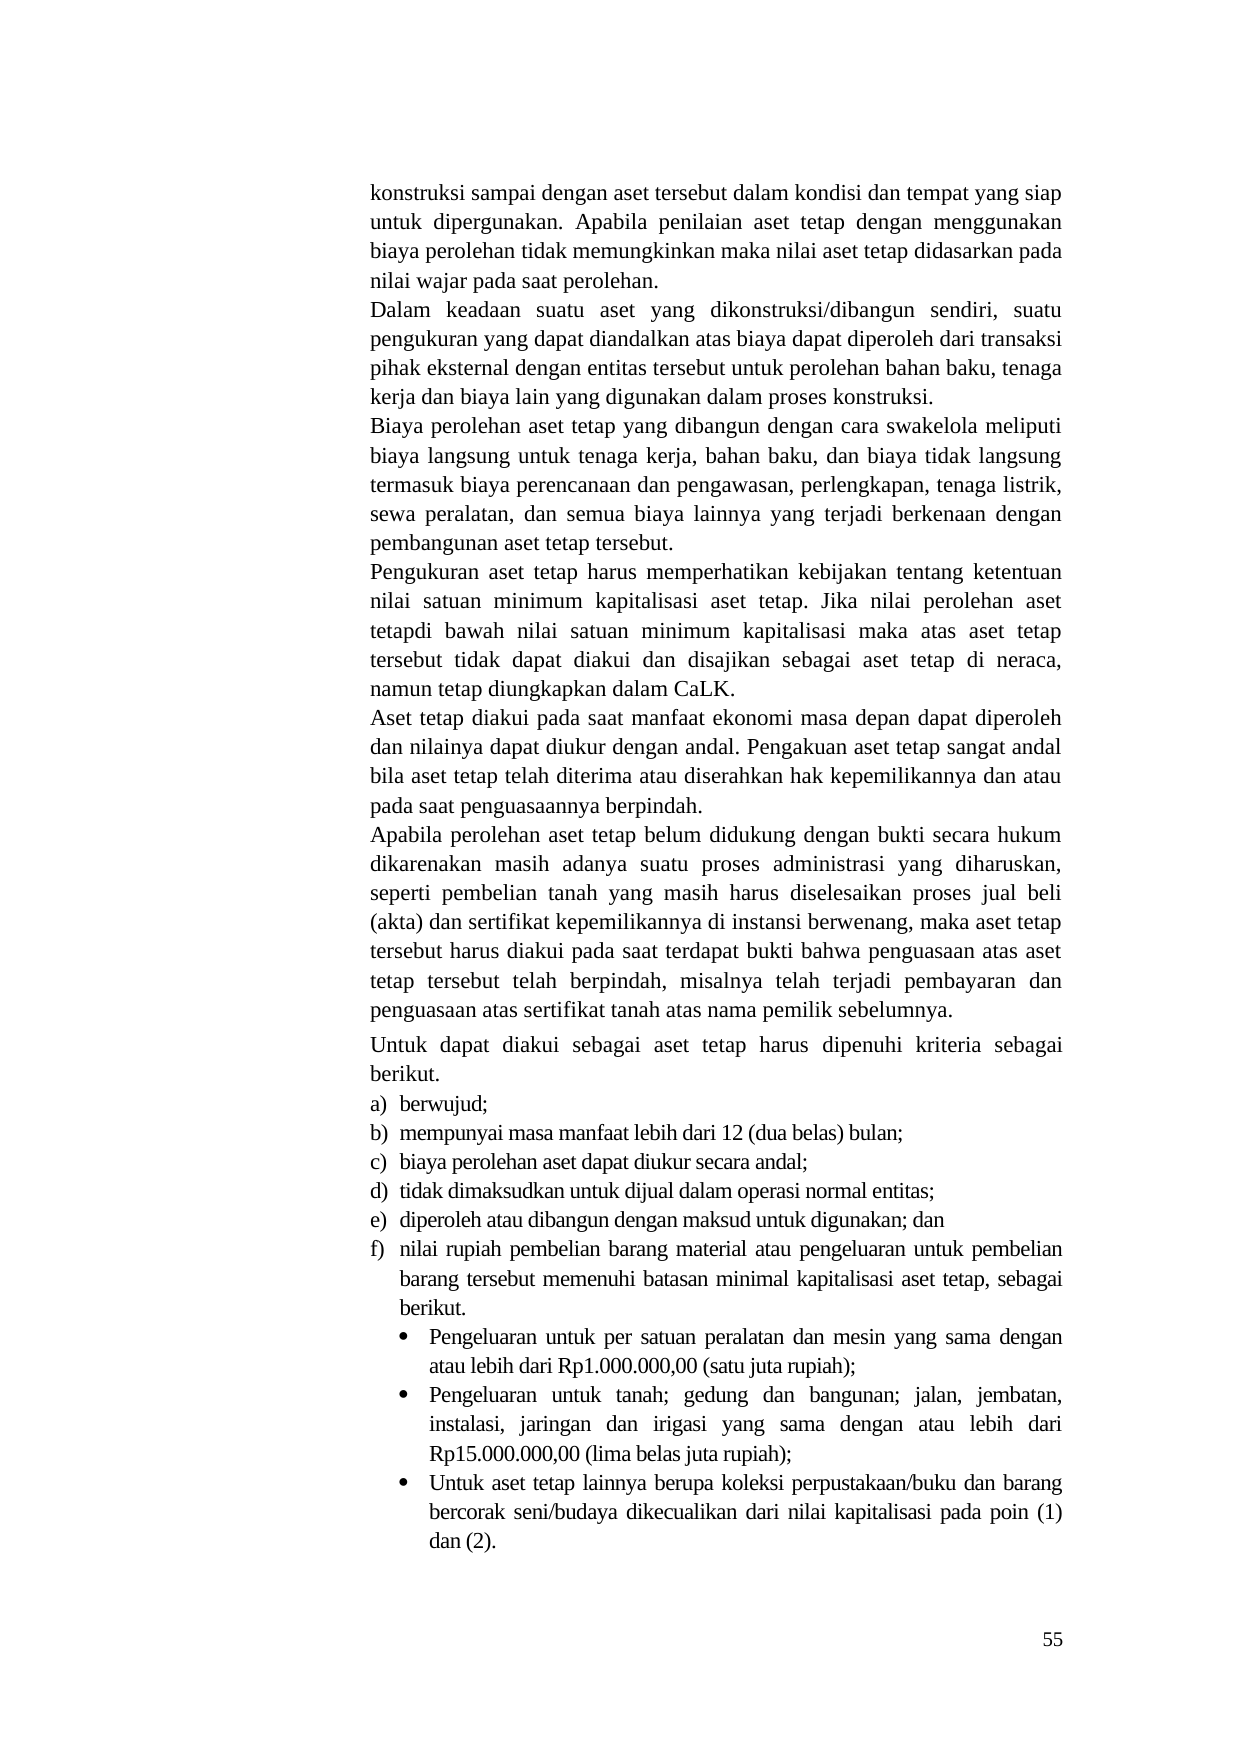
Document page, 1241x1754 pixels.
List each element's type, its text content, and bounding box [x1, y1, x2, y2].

list tidak dimaksudkan untuk dijual dalam operasi normal entitas; [370, 1175, 1063, 1204]
list mempunyai masa manfaat lebih dari 12 (dua belas) bulan; [370, 1117, 1063, 1146]
list Pengeluaran untuk tanah; gedung dan bangunan; jalan, jembatan, instalasi, jaringan dan irigasi yang sama dengan atau lebih dari Rp15.000.000,00 (lima belas juta rupiah); [399, 1379, 1063, 1467]
list biaya perolehan aset dapat diukur secara andal; [370, 1146, 1063, 1175]
list nilai rupiah pembelian barang material atau pengeluaran untuk pembelian barang tersebut memenuhi batasan minimal kapitalisasi aset tetap, sebagai berikut. [370, 1233, 1063, 1321]
list Pengukuran aset tetap harus memperhatikan kebijakan tentang ketentuan nilai satuan minimum kapitalisasi aset tetap. Jika nilai perolehan aset tetapdi bawah nilai satuan minimum kapitalisasi maka atas aset tetap tersebut tidak dapat diakui dan disajikan sebagai aset tetap di neraca, namun tetap diungkapkan dalam CaLK. [370, 556, 1063, 702]
list Untuk dapat diakui sebagai aset tetap harus dipenuhi kriteria sebagai berikut. [370, 1029, 1063, 1088]
list Untuk aset tetap lainnya berupa koleksi perpustakaan/buku dan barang bercorak seni/budaya dikecualikan dari nilai kapitalisasi pada poin (1) dan (2). [399, 1467, 1063, 1554]
list Pengeluaran untuk per satuan peralatan dan mesin yang sama dengan atau lebih dari Rp1.000.000,00 (satu juta rupiah); [399, 1321, 1063, 1379]
list Aset tetap diakui pada saat manfaat ekonomi masa depan dapat diperoleh dan nilainya dapat diukur dengan andal. Pengakuan aset tetap sangat andal bila aset tetap telah diterima atau diserahkan hak kepemilikannya dan atau pada saat penguasaannya berpindah. [370, 702, 1063, 819]
list Apabila perolehan aset tetap belum didukung dengan bukti secara hukum dikarenakan masih adanya suatu proses administrasi yang diharuskan, seperti pembelian tanah yang masih harus diselesaikan proses jual beli (akta) dan sertifikat kepemilikannya di instansi berwenang, maka aset tetap tersebut harus diakui pada saat terdapat bukti bahwa penguasaan atas aset tetap tersebut telah berpindah, misalnya telah terjadi pembayaran dan penguasaan atas sertifikat tanah atas nama pemilik sebelumnya. [370, 819, 1063, 1023]
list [370, 177, 1063, 294]
list Dalam keadaan suatu aset yang dikonstruksi/dibangun sendiri, suatu pengukuran yang dapat diandalkan atas biaya dapat diperoleh dari transaksi pihak eksternal dengan entitas tersebut untuk perolehan bahan baku, tenaga kerja dan biaya lain yang digunakan dalam proses konstruksi. [370, 294, 1063, 411]
list diperoleh atau dibangun dengan maksud untuk digunakan; dan [370, 1204, 1063, 1233]
list berwujud; [370, 1088, 1063, 1117]
list Biaya perolehan aset tetap yang dibangun dengan cara swakelola meliputi biaya langsung untuk tenaga kerja, bahan baku, dan biaya tidak langsung termasuk biaya perencanaan dan pengawasan, perlengkapan, tenaga listrik, sewa peralatan, dan semua biaya lainnya yang terjadi berkenaan dengan pembangunan aset tetap tersebut. [370, 411, 1063, 556]
